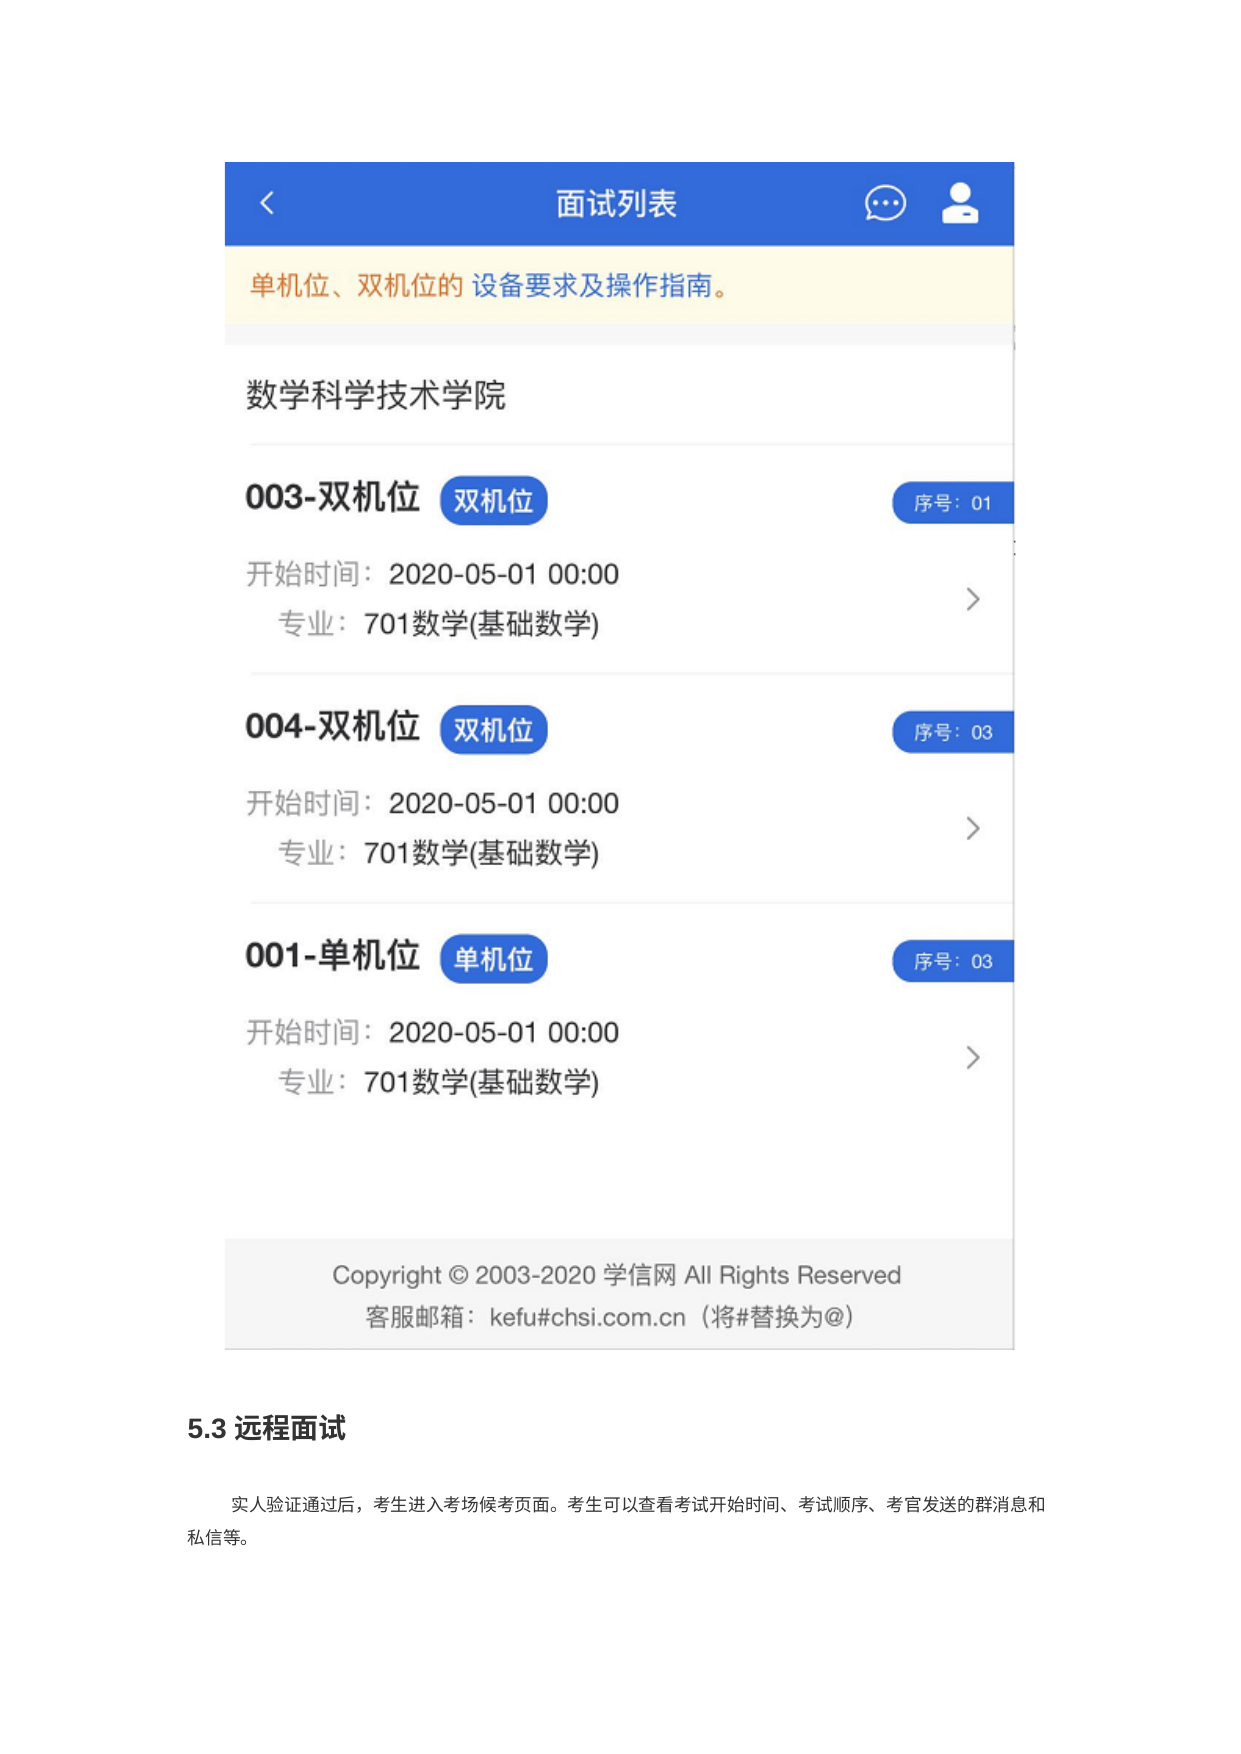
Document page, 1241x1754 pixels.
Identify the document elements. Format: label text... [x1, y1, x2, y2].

text 实人验证通过后，考生进入考场候考页面。考生可以查看考试开始时间、考试顺序、考官发送的群消息和私信等。 [187, 1488, 1053, 1553]
picture [224, 162, 1016, 1350]
subtitle 5.3 远程面试 [187, 1394, 1053, 1459]
